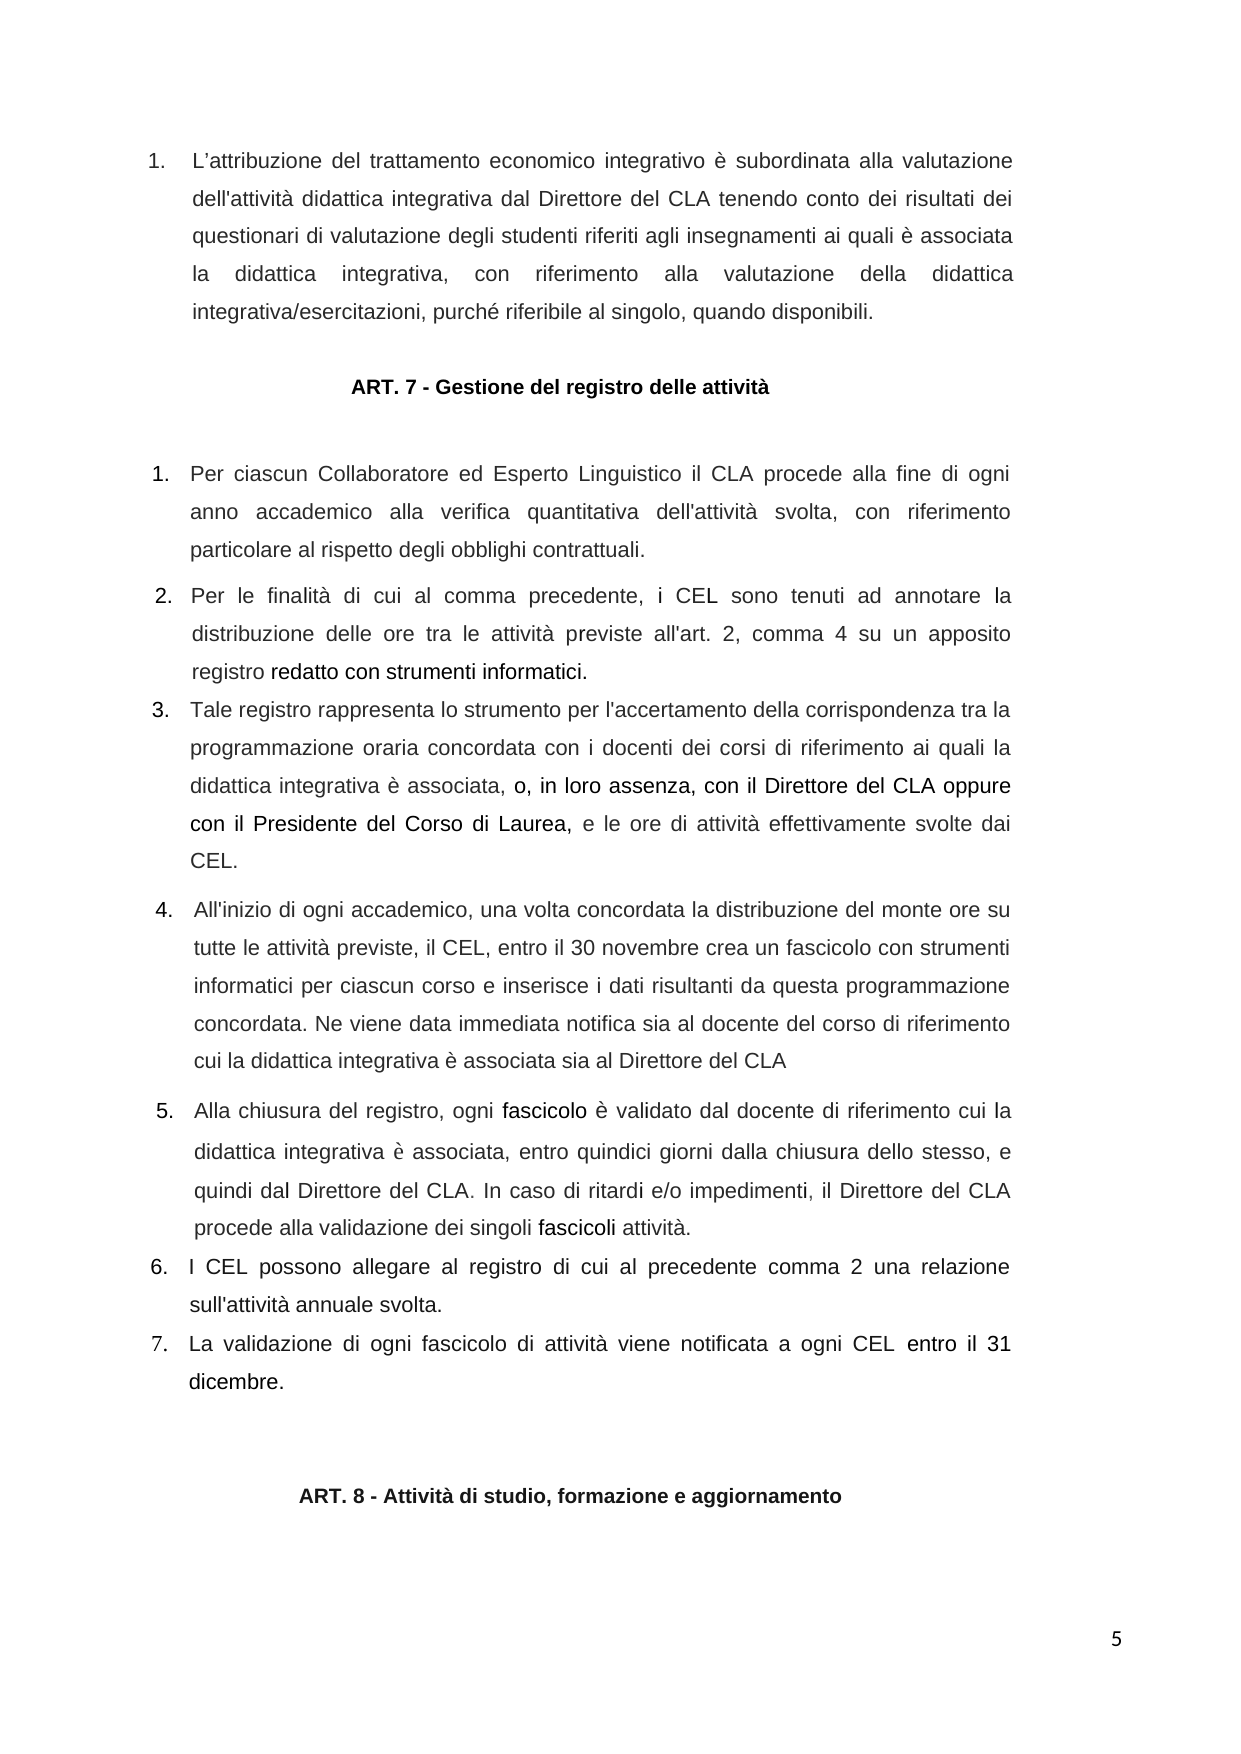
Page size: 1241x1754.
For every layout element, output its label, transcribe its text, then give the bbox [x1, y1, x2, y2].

text ART. 7 - Gestione del registro delle attività [118, 374, 1002, 398]
list L’attribuzione del trattamento economico integrativo è subordinata alla valutazione dell'attività didattica integrativa dal Direttore del CLA tenendo conto dei risultati dei questionari di valutazione degli studenti riferiti agli insegnamenti ai quali è associata la didattica integrativa, con riferimento alla valutazione della didattica integrativa/esercitazioni, purché riferibile al singolo, quando disponibili. [148, 148, 1014, 324]
list Per le finalità di cui al comma precedente, i CEL sono tenuti ad annotare la distribuzione delle ore tra le attività previste all'art. 2, comma 4 su un apposito registro redatto con strumenti informatici. [154, 583, 1012, 684]
list I CEL possono allegare al registro di cui al precedente comma 2 una relazione sull'attività annuale svolta. [150, 1254, 1012, 1317]
text ART. 8 - Attività di studio, formazione e aggiornamento [129, 1484, 1012, 1508]
list All'inizio di ogni accademico, una volta concordata la distribuzione del monte ore su tutte le attività previste, il CEL, entro il 30 novembre crea un fascicolo con strumenti informatici per ciascun corso e inserisce i dati risultanti da questa programmazione concordata. Ne viene data immediata notifica sia al docente del corso di riferimento cui la didattica integrativa è associata sia al Direttore del CLA [155, 897, 1012, 1073]
list Tale registro rappresenta lo strumento per l'accertamento della corrispondenza tra la programmazione oraria concordata con i docenti dei corsi di riferimento ai quali la didattica integrativa è associata, o, in loro assenza, con il Direttore del CLA oppure con il Presidente del Corso di Laurea, e le ore di attività effettivamente svolte dai CEL. [152, 697, 1012, 873]
list Alla chiusura del registro, ogni fascicolo è validato dal docente di riferimento cui la didattica integrativa è associata, entro quindici giorni dalla chiusura dello stesso, e quindi dal Direttore del CLA. In caso di ritardi e/o impedimenti, il Direttore del CLA procede alla validazione dei singoli fascicoli attività. [156, 1097, 1012, 1241]
list Per ciascun Collaboratore ed Esperto Linguistico il CLA procede alla fine di ogni anno accademico alla verifica quantitativa dell'attività svolta, con riferimento particolare al rispetto degli obblighi contrattuali. [152, 461, 1012, 562]
list La validazione di ogni fascicolo di attività viene notificata a ogni CEL entro il 31 dicembre. [151, 1329, 1012, 1394]
